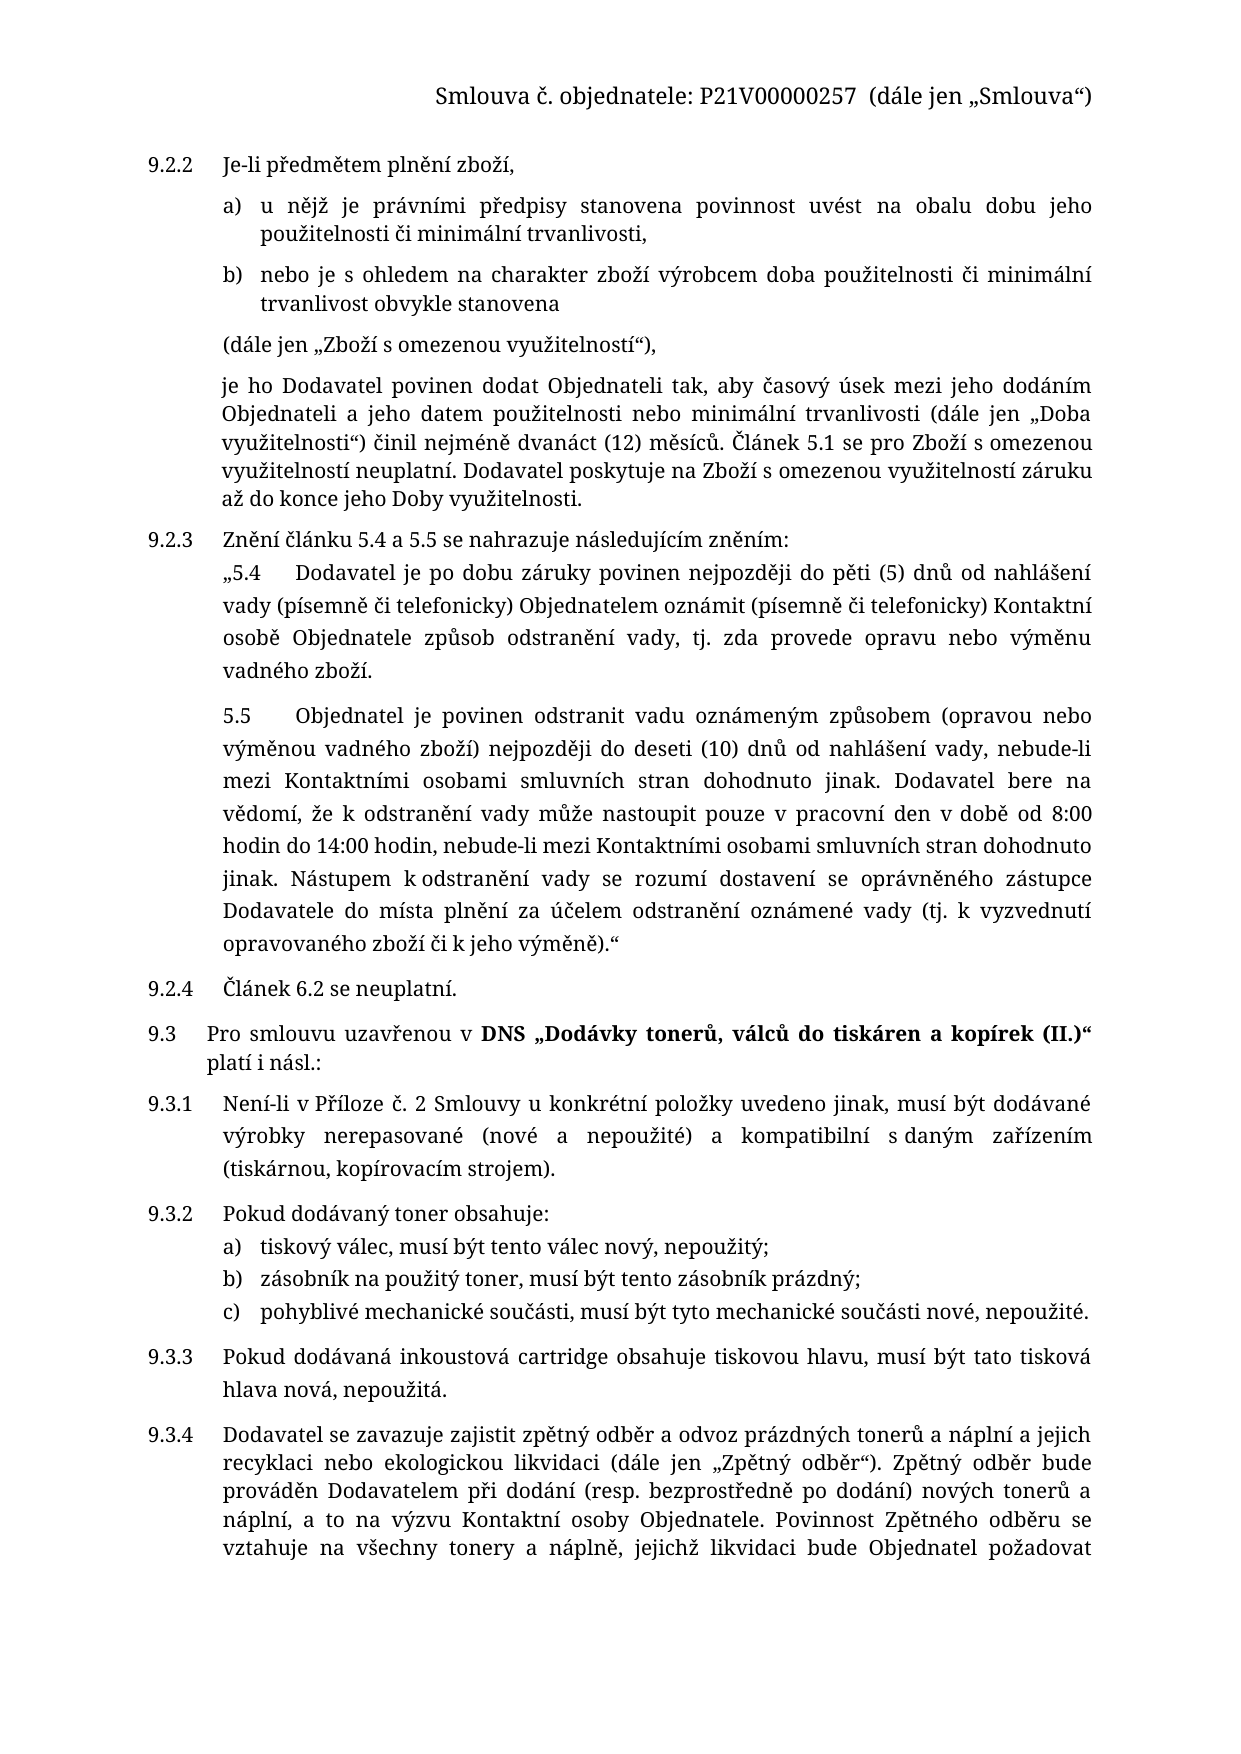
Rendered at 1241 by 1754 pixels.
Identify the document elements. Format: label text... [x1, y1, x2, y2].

list „5.4 Dodavatel je po dobu záruky povinen nejpozději do pěti (5) dnů od nahlášení vady (písemně či telefonicky) Objednatelem oznámit (písemně či telefonicky) Kontaktní osobě Objednatele způsob odstranění vady, tj. zda provede opravu nebo výměnu vadného zboží. [223, 558, 1093, 684]
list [148, 1420, 1093, 1562]
list Pokud dodávaný toner obsahuje: [148, 1199, 1093, 1228]
list Není-li v Příloze č. 2 Smlouvy u konkrétní položky uvedeno jinak, musí být dodávané výrobky nerepasované (nové a nepoužité) a kompatibilní s daným zařízením (tiskárnou, kopírovacím strojem). [148, 1089, 1093, 1182]
list nebo je s ohledem na charakter zboží výrobcem doba použitelnosti či minimální trvanlivost obvykle stanovena [223, 261, 1093, 317]
list zásobník na použitý toner, musí být tento zásobník prázdný; [223, 1264, 1093, 1293]
list Pro smlouvu uzavřenou v DNS „Dodávky tonerů, válců do tiskáren a kopírek (II.)“ platí i násl.: [148, 1019, 1093, 1076]
list u nějž je právními předpisy stanovena povinnost uvést na obalu dobu jeho použitelnosti či minimální trvanlivosti, [223, 191, 1093, 248]
list Článek 6.2 se neuplatní. [148, 974, 1093, 1003]
text (dále jen „Zboží s omezenou využitelností“), [223, 330, 1093, 358]
list tiskový válec, musí být tento válec nový, nepoužitý; [223, 1232, 1093, 1260]
text je ho Dodavatel povinen dodat Objednateli tak, aby časový úsek mezi jeho dodáním Objednateli a jeho datem použitelnosti nebo minimální trvanlivosti (dále jen „Doba využitelnosti“) činil nejméně dvanáct (12) měsíců. Článek 5.1 se pro Zboží s omezenou využitelností neuplatní. Dodavatel poskytuje na Zboží s omezenou využitelností záruku až do konce jeho Doby využitelnosti. [221, 371, 1093, 513]
list Pokud dodávaná inkoustová cartridge obsahuje tiskovou hlavu, musí být tato tisková hlava nová, nepoužitá. [148, 1342, 1093, 1403]
list 5.5 Objednatel je povinen odstranit vadu oznámeným způsobem (opravou nebo výměnou vadného zboží) nejpozději do deseti (10) dnů od nahlášení vady, nebude-li mezi Kontaktními osobami smluvních stran dohodnuto jinak. Dodavatel bere na vědomí, že k odstranění vady může nastoupit pouze v pracovní den v době od 8:00 hodin do 14:00 hodin, nebude-li mezi Kontaktními osobami smluvních stran dohodnuto jinak. Nástupem k odstranění vady se rozumí dostavení se oprávněného zástupce Dodavatele do místa plnění za účelem odstranění oznámené vady (tj. k vyzvednutí opravovaného zboží či k jeho výměně).“ [223, 701, 1093, 958]
list pohyblivé mechanické součásti, musí být tyto mechanické součásti nové, nepoužité. [223, 1297, 1093, 1325]
list Znění článku 5.4 a 5.5 se nahrazuje následujícím zněním: [148, 526, 1093, 554]
list Je-li předmětem plnění zboží, [148, 150, 1093, 179]
